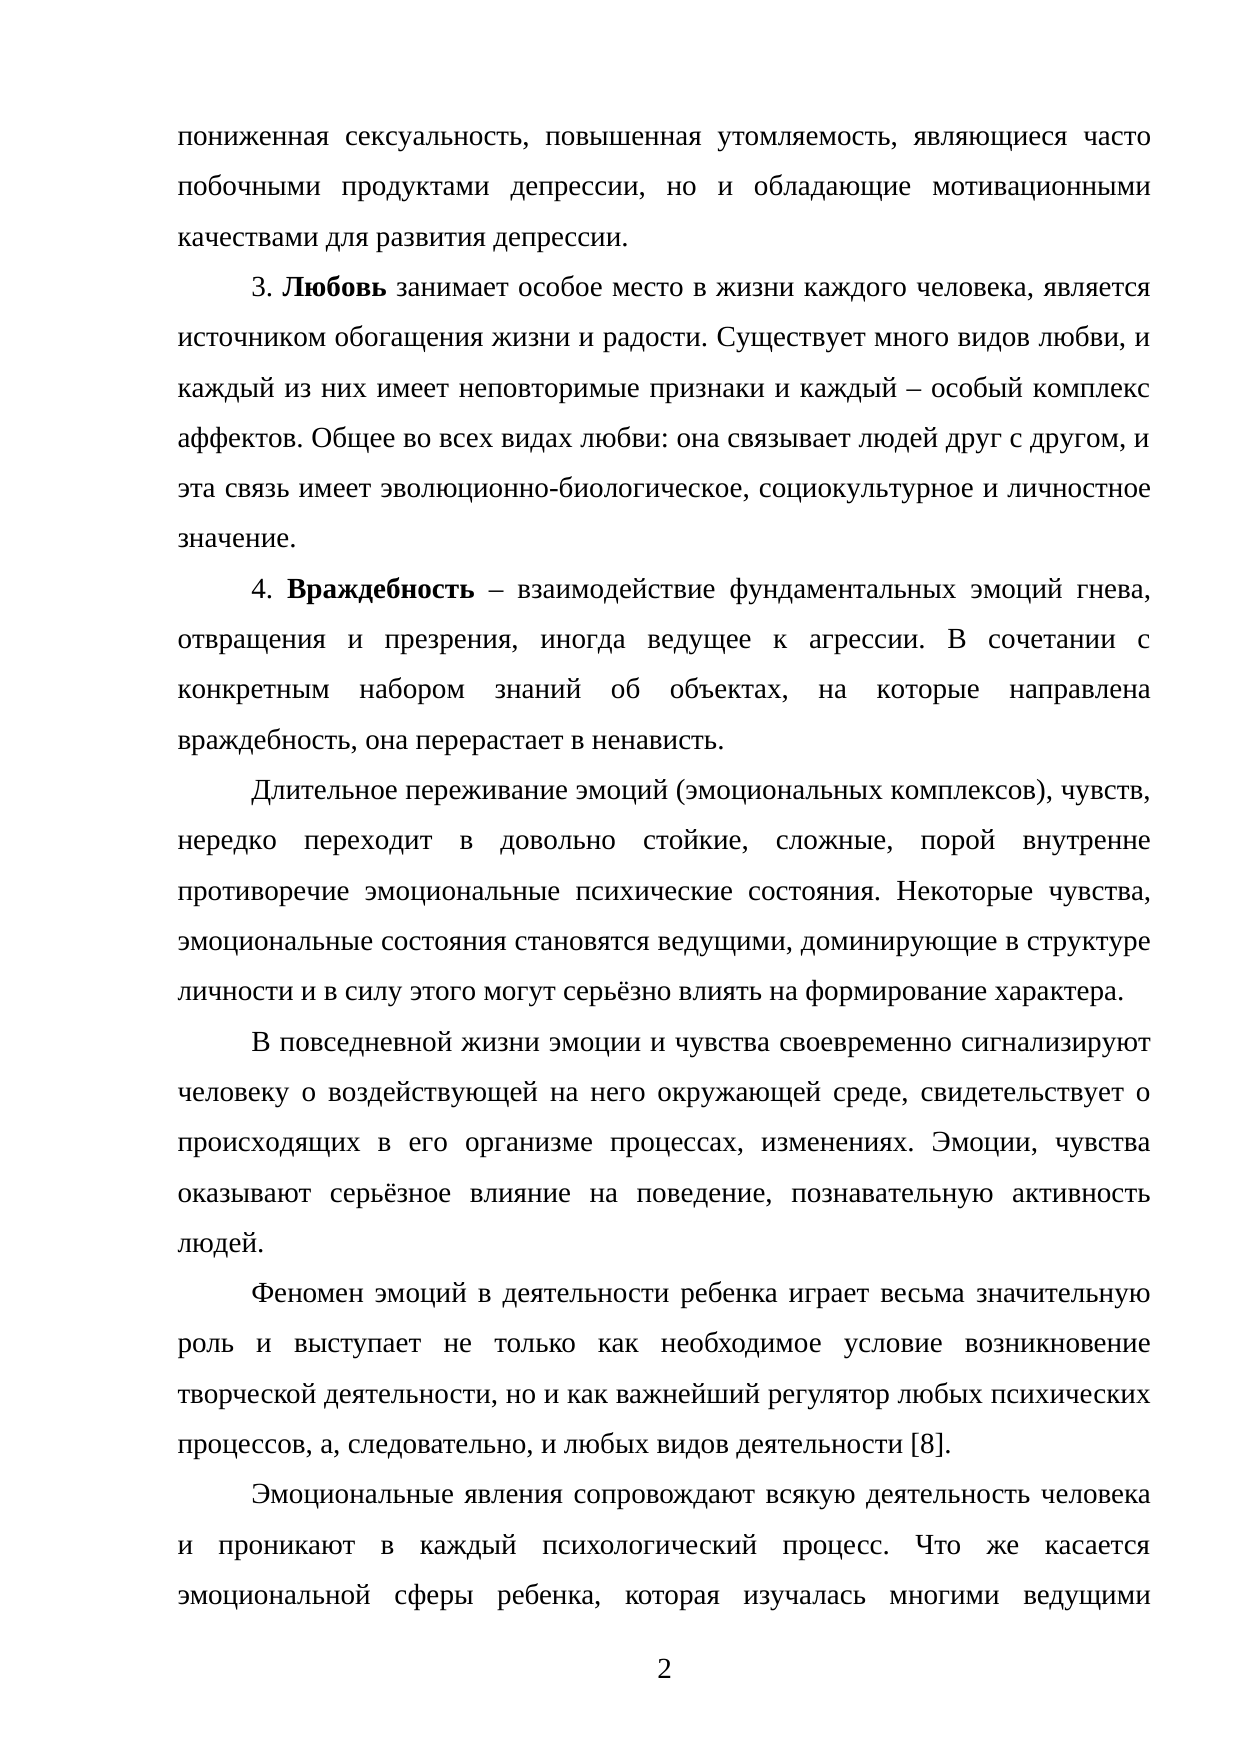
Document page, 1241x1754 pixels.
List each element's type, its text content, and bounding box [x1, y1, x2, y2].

text Длительное переживание эмоций (эмоциональных комплексов), чувств, нередко переходит в довольно стойкие, сложные, порой внутренне противоречие эмоциональные психические состояния. Некоторые чувства, эмоциональные состояния становятся ведущими, доминирующие в структуре личности и в силу этого могут серьёзно влиять на формирование характера. [177, 772, 1152, 1007]
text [177, 1477, 1152, 1611]
text Феномен эмоций в деятельности ребенка играет весьма значительную роль и выступает не только как необходимое условие возникновение творческой деятельности, но и как важнейший регулятор любых психических процессов, а, следовательно, и любых видов деятельности [8]. [177, 1275, 1152, 1460]
text В повседневной жизни эмоции и чувства своевременно сигнализируют человеку о воздействующей на него окружающей среде, свидетельствует о происходящих в его организме процессах, изменениях. Эмоции, чувства оказывают серьёзное влияние на поведение, познавательную активность людей. [177, 1024, 1152, 1258]
text 3. Любовь занимает особое место в жизни каждого человека, является источником обогащения жизни и радости. Существует много видов любви, и каждый из них имеет неповторимые признаки и каждый – особый комплекс аффектов. Общее во всех видах любви: она связывает людей друг с другом, и эта связь имеет эволюционно-биологическое, социокультурное и личностное значение. [177, 269, 1152, 554]
text 4. Враждебность – взаимодействие фундаментальных эмоций гнева, отвращения и презрения, иногда ведущее к агрессии. В сочетании с конкретным набором знаний об объектах, на которые направлена враждебность, она перерастает в ненависть. [177, 571, 1152, 755]
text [177, 118, 1152, 252]
